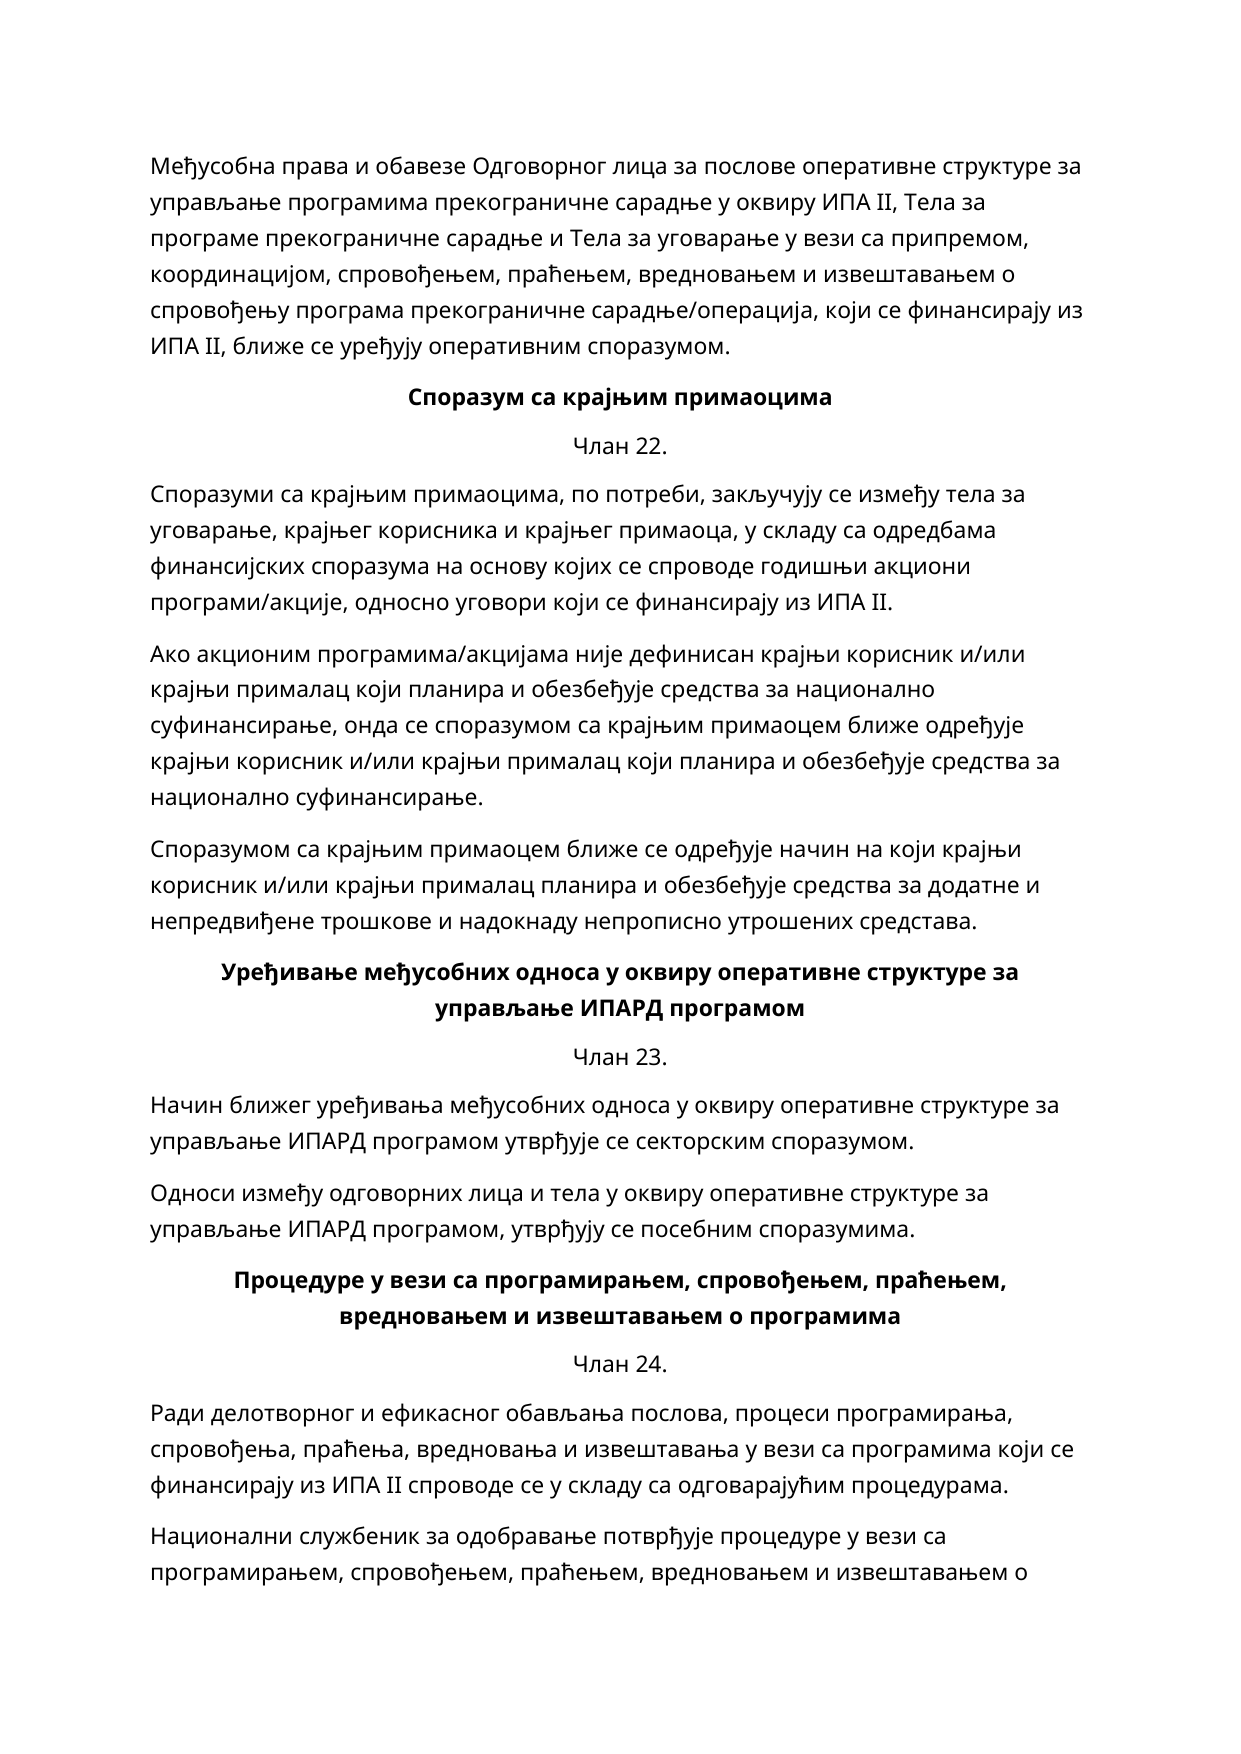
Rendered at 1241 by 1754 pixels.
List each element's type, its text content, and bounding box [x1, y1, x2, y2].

text Ако акционим програмима/акцијама није дефинисан крајњи корисник и/или крајњи прималац који планира и обезбеђује средства за национално суфинансирање, онда се споразумом са крајњим примаоцем ближе одређује крајњи корисник и/или крајњи прималац који планира и обезбеђује средства за национално суфинансирање. [150, 637, 1090, 812]
text Процедуре у вези са програмирањем, спровођењем, праћењем, вредновањем и извештавањем о програмима [150, 1264, 1090, 1331]
text Споразум са крајњим примаоцима [150, 381, 1090, 412]
text Споразуми са крајњим примаоцима, по потреби, закључују се између тела за уговарање, крајњег корисника и крајњег примаоца, у складу са одредбама финансијских споразума на основу којих се спроводе годишњи акциони програми/акције, односно уговори који се финансирају из ИПА II. [150, 478, 1090, 617]
text Члан 23. [150, 1041, 1090, 1072]
text Уређивање међусобних односа у оквиру оперативне структуре за управљање ИПАРД програмом [150, 956, 1090, 1023]
text Члан 24. [150, 1348, 1090, 1380]
text Ради делотворног и ефикасног обављања послова, процеси програмирања, спровођења, праћења, вредновања и извештавања у вези са програмима који се финансирају из ИПА II спроводе се у складу са одговарајућим процедурама. [150, 1397, 1090, 1500]
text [150, 1520, 1090, 1587]
text Споразумом са крајњим примаоцем ближе се одређује начин на који крајњи корисник и/или крајњи прималац планира и обезбеђује средства за додатне и непредвиђене трошкове и надокнаду непрописно утрошених средстава. [150, 833, 1090, 936]
text Начин ближег уређивања међусобних односа у оквиру оперативне структуре за управљање ИПАРД програмом утврђује се секторским споразумом. [150, 1089, 1090, 1156]
text Међусобна права и обавезе Одговорног лица за послове оперативне структуре за управљање програмима прекограничне сарадње у оквиру ИПА II, Тела за програме прекограничне сарадње и Тела за уговарање у вези са припремом, координацијом, спровођењем, праћењем, вредновањем и извештавањем о спровођењу програма прекограничне сарадње/операција, који се финансирају из ИПА II, ближе се уређују оперативним споразумом. [150, 150, 1090, 361]
text Односи између одговорних лица и тела у оквиру оперативне структуре за управљање ИПАРД програмом, утврђују се посебним споразумима. [150, 1177, 1090, 1244]
text Члан 22. [150, 430, 1090, 461]
